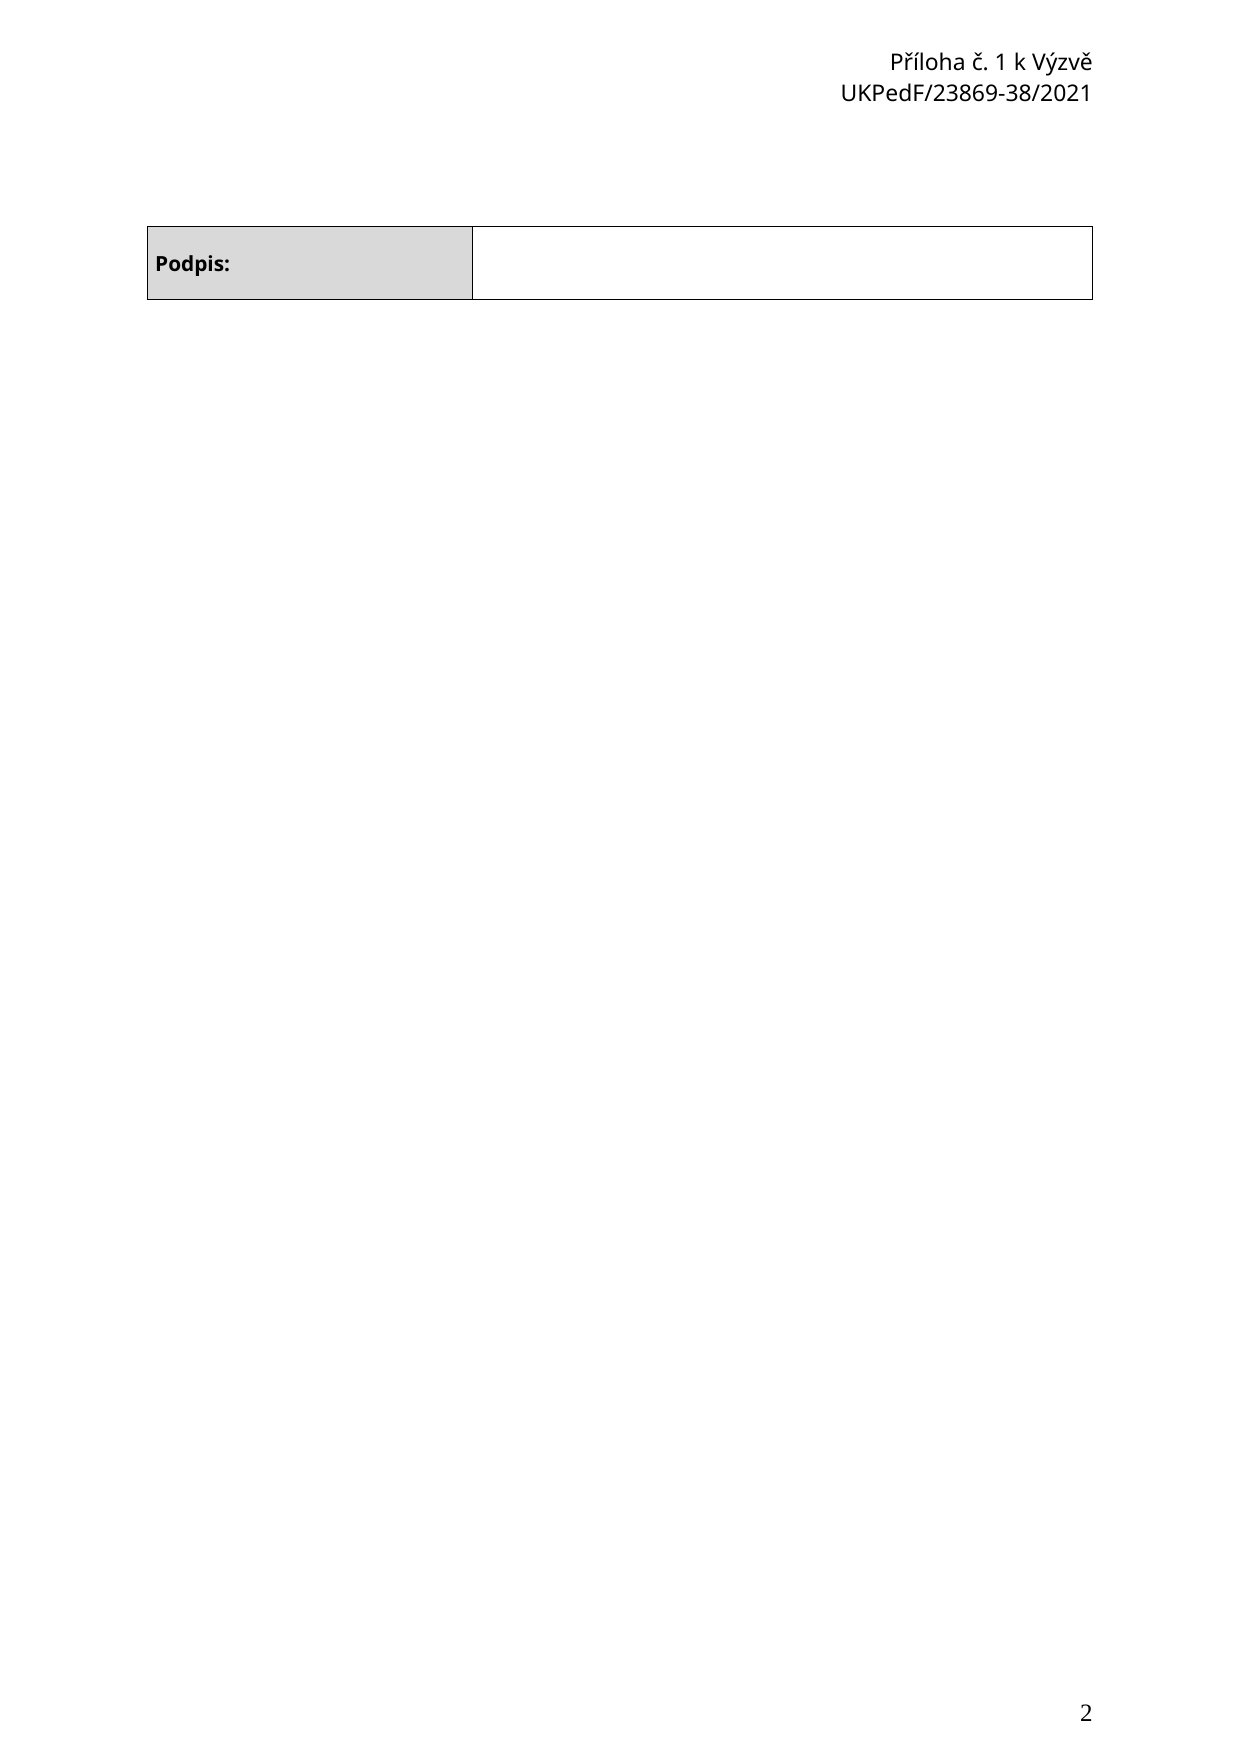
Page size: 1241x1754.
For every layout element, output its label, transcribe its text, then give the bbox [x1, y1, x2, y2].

table_cell [473, 227, 1092, 299]
table_cell Podpis: [148, 227, 472, 299]
